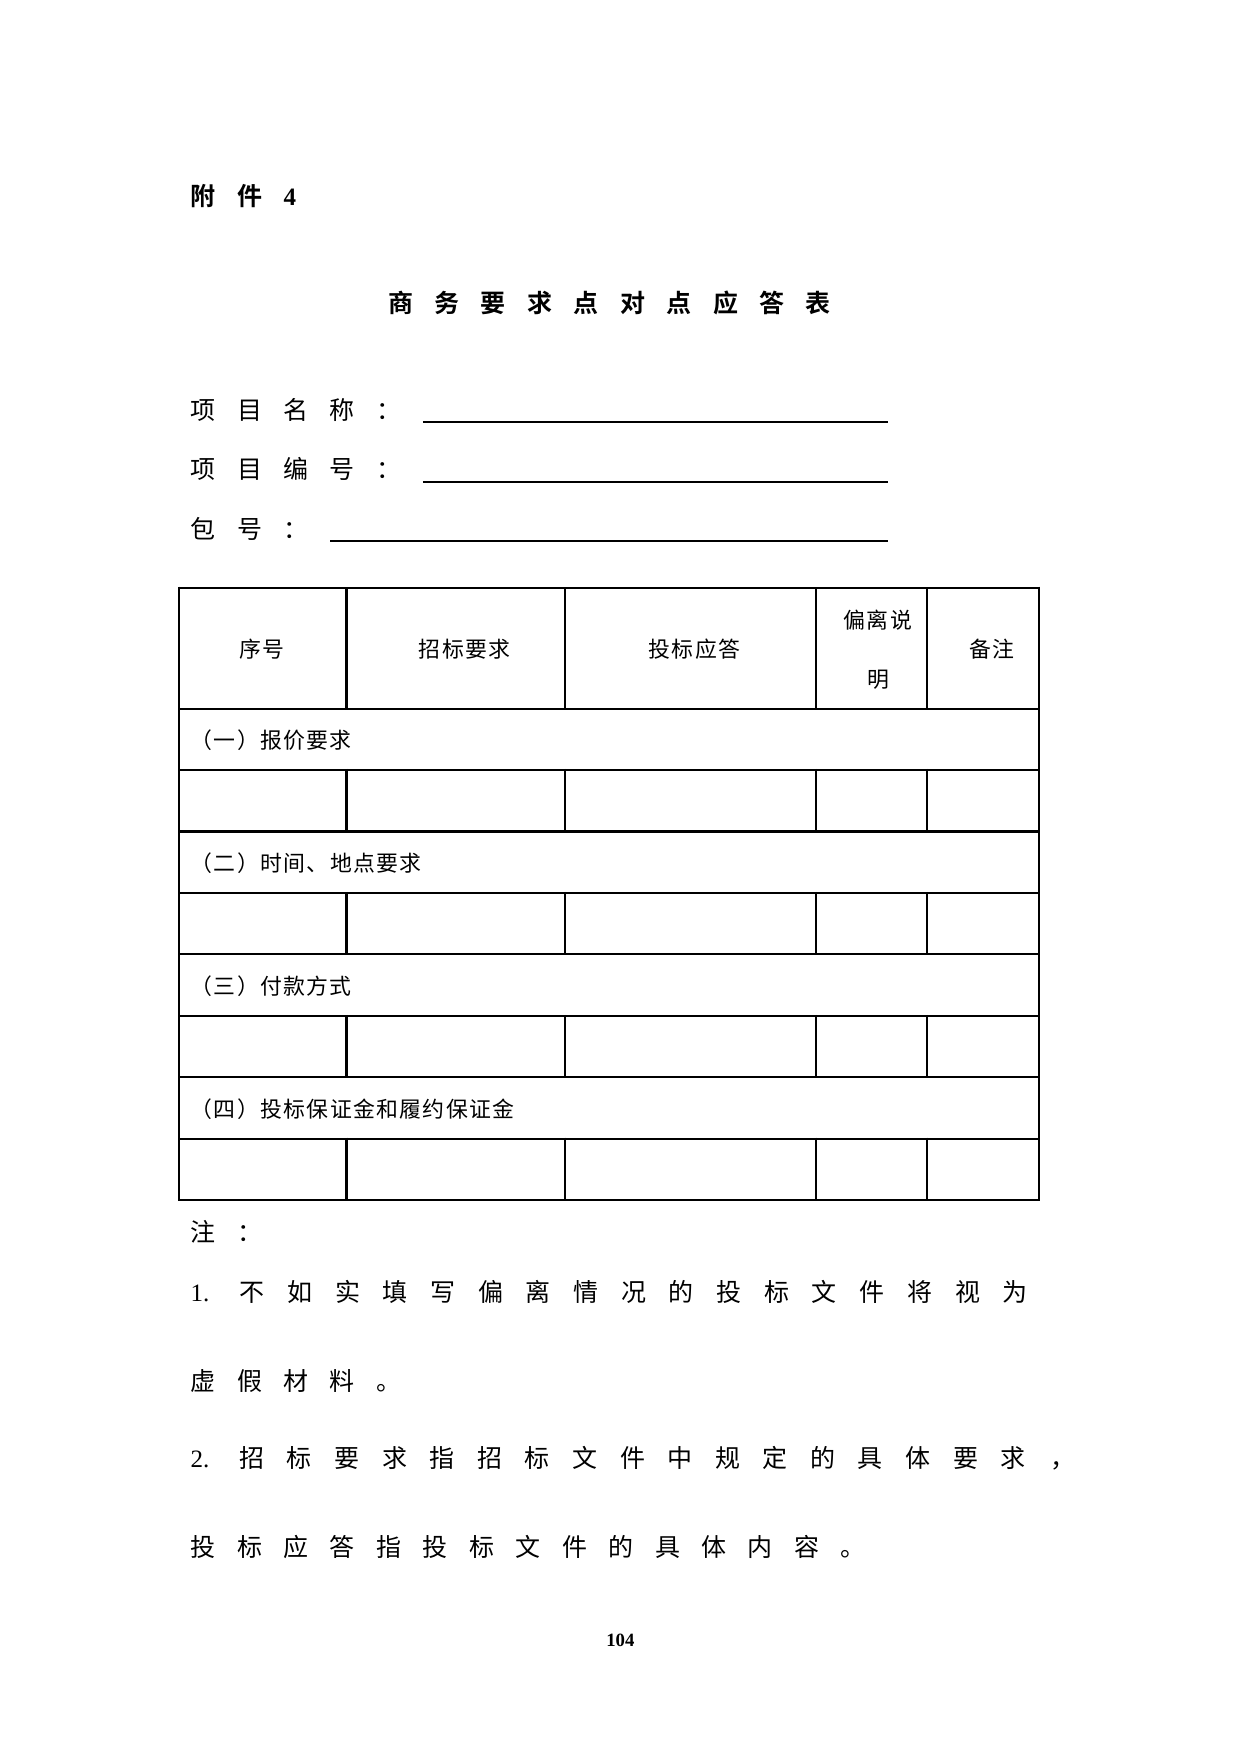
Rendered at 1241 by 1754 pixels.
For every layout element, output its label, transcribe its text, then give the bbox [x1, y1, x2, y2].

table_cell [566, 1140, 815, 1199]
table_header 序号 [180, 589, 345, 707]
table_cell [348, 771, 564, 830]
table_cell [180, 1017, 345, 1076]
table_cell [928, 771, 1038, 830]
text 2. 招标要求指招标文件中规定的具体要求，投标应答指投标文件的具体内容。 [190, 1427, 1050, 1576]
table_cell [348, 894, 564, 953]
table_cell [928, 894, 1038, 953]
text 附件4 [190, 164, 1050, 224]
table_cell [928, 1017, 1038, 1076]
table_cell [180, 894, 345, 953]
table_header 投标应答 [566, 589, 815, 707]
table_cell [817, 771, 926, 830]
table_cell （四）投标保证金和履约保证金 [180, 1078, 1038, 1138]
table_cell （二）时间、地点要求 [180, 833, 1038, 892]
table_cell （一）报价要求 [180, 710, 1038, 769]
table_cell [928, 1140, 1038, 1199]
text 注： [190, 1201, 1050, 1261]
table_cell [566, 771, 815, 830]
table_header 招标要求 [348, 589, 564, 707]
table_cell （三）付款方式 [180, 955, 1038, 1015]
text 包号： [190, 498, 1050, 557]
text 商务要求点对点应答表 [190, 272, 1050, 331]
table_cell [566, 1017, 815, 1076]
table_cell [180, 1140, 345, 1199]
text 项目名称： [190, 379, 1050, 438]
table_cell [817, 1017, 926, 1076]
text 1. 不如实填写偏离情况的投标文件将视为虚假材料。 [190, 1261, 1050, 1409]
table_cell [817, 894, 926, 953]
text 项目编号： [190, 438, 1050, 498]
table_cell [348, 1140, 564, 1199]
table_header 备注 [928, 589, 1038, 707]
table_cell [817, 1140, 926, 1199]
table_header 偏离说明 [817, 589, 926, 707]
table_cell [566, 894, 815, 953]
table_cell [180, 771, 345, 830]
table_cell [348, 1017, 564, 1076]
